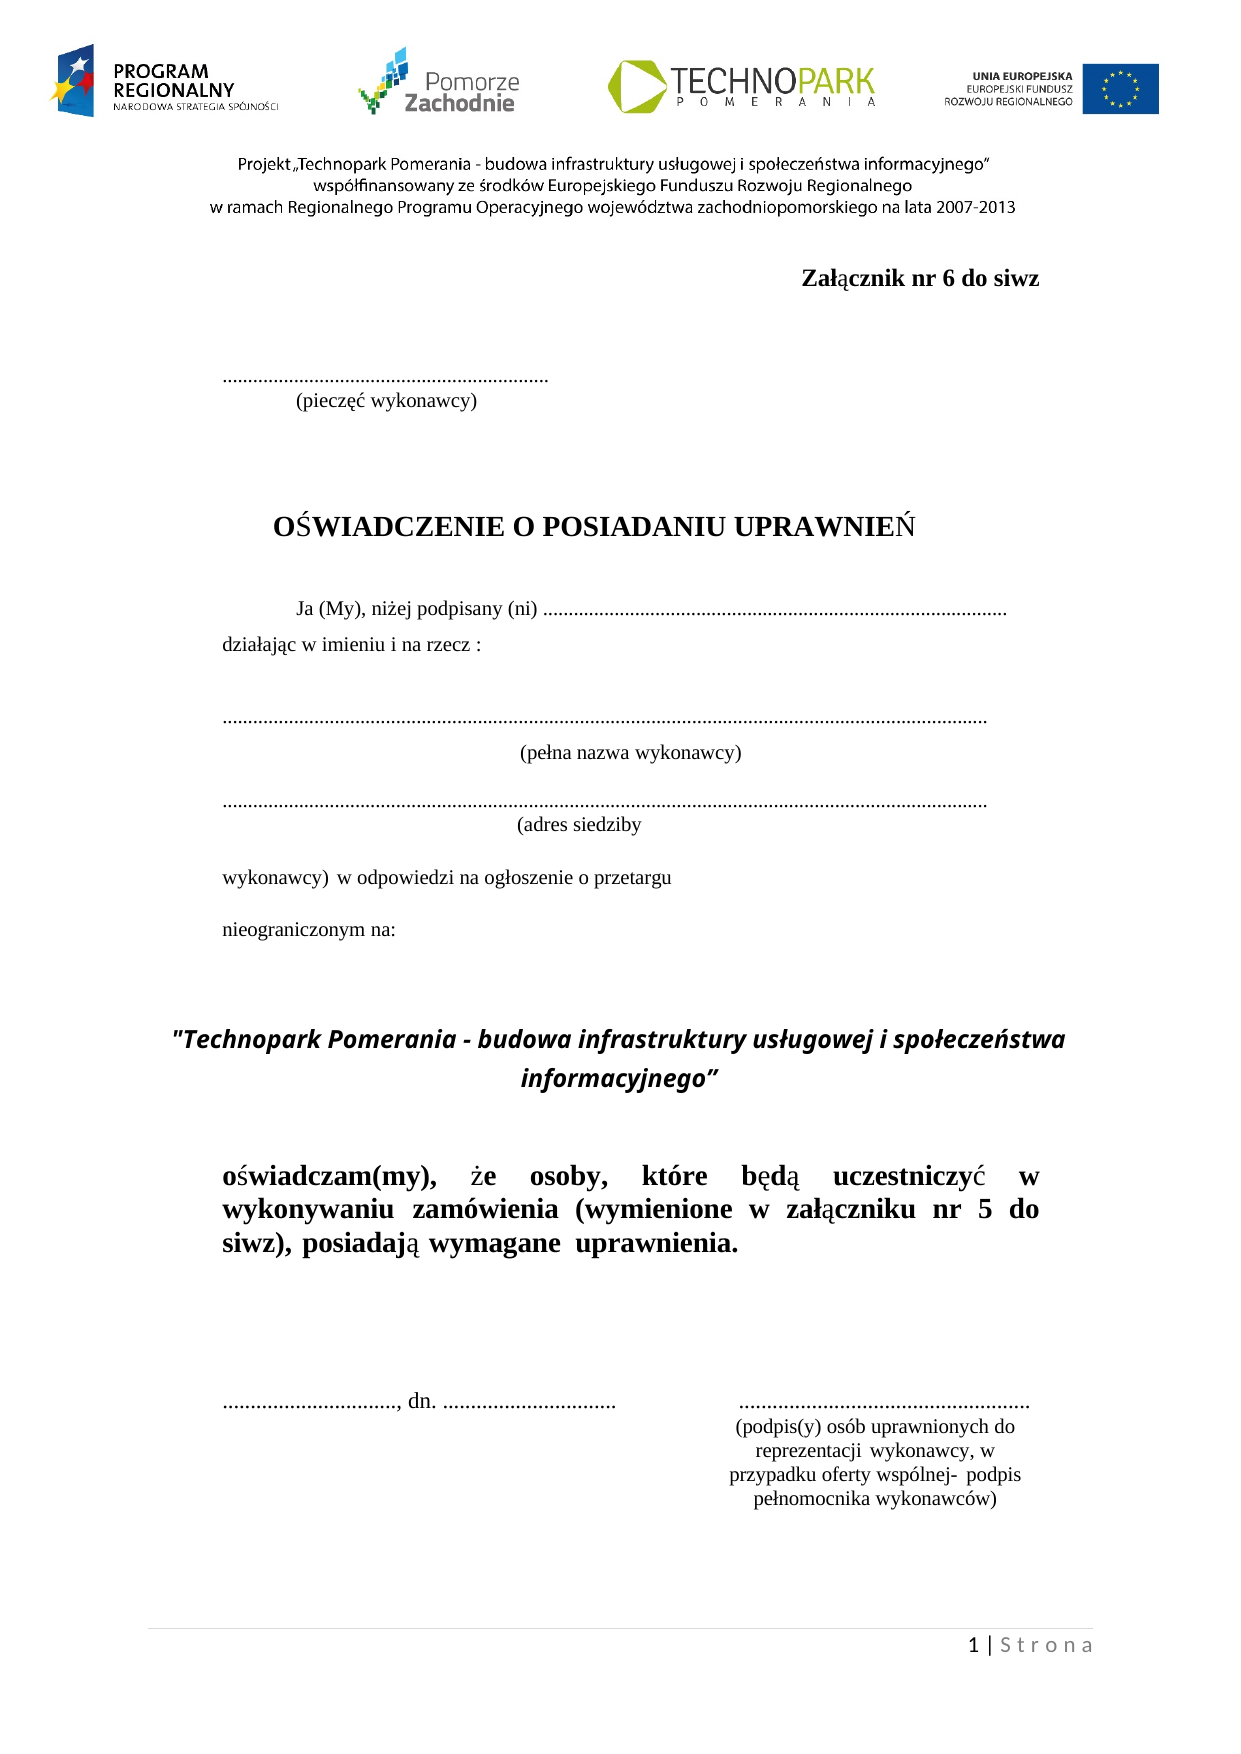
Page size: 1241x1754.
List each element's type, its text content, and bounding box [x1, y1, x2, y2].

subtitle OŚWIADCZENIE O POSIADANIU UPRAWNIEŃ [266, 509, 923, 542]
text działając w imieniu i na rzecz : [222, 632, 1093, 656]
text (podpis(y) osób uprawnionych do reprezentacji wykonawcy, w przypadku oferty wspólnej- podpis pełnomocnika wykonawców) [722, 1414, 1028, 1510]
text oświadczam(my), że osoby, które będą uczestniczyć w wykonywaniu zamówienia (wymienione w załączniku nr 5 do siwz), posiadają wymagane uprawnienia. [222, 1158, 1040, 1258]
text Ja (My), niżej podpisany (ni) ........................................................................................... [296, 596, 1093, 620]
text (pieczęć wykonawcy) [296, 387, 1093, 412]
text ................................................................ [222, 363, 1093, 387]
subtitle ..............................., dn. ............................... .................................................... [222, 1388, 1093, 1414]
text (adres siedziby wykonawcy) w odpowiedzi na ogłoszenie o przetargu nieograniczonym na: [222, 812, 753, 941]
text Załącznik nr 6 do siwz [148, 263, 1039, 292]
text "Technopark Pomerania - budowa infrastruktury usługowej i społeczeństwa informacyjnego” [148, 1022, 1093, 1095]
picture [0, 1, 1236, 225]
text (pełna nazwa wykonawcy) [339, 740, 923, 764]
text ...................................................................................................................................................... [222, 788, 1093, 812]
text ...................................................................................................................................................... [222, 704, 1093, 728]
